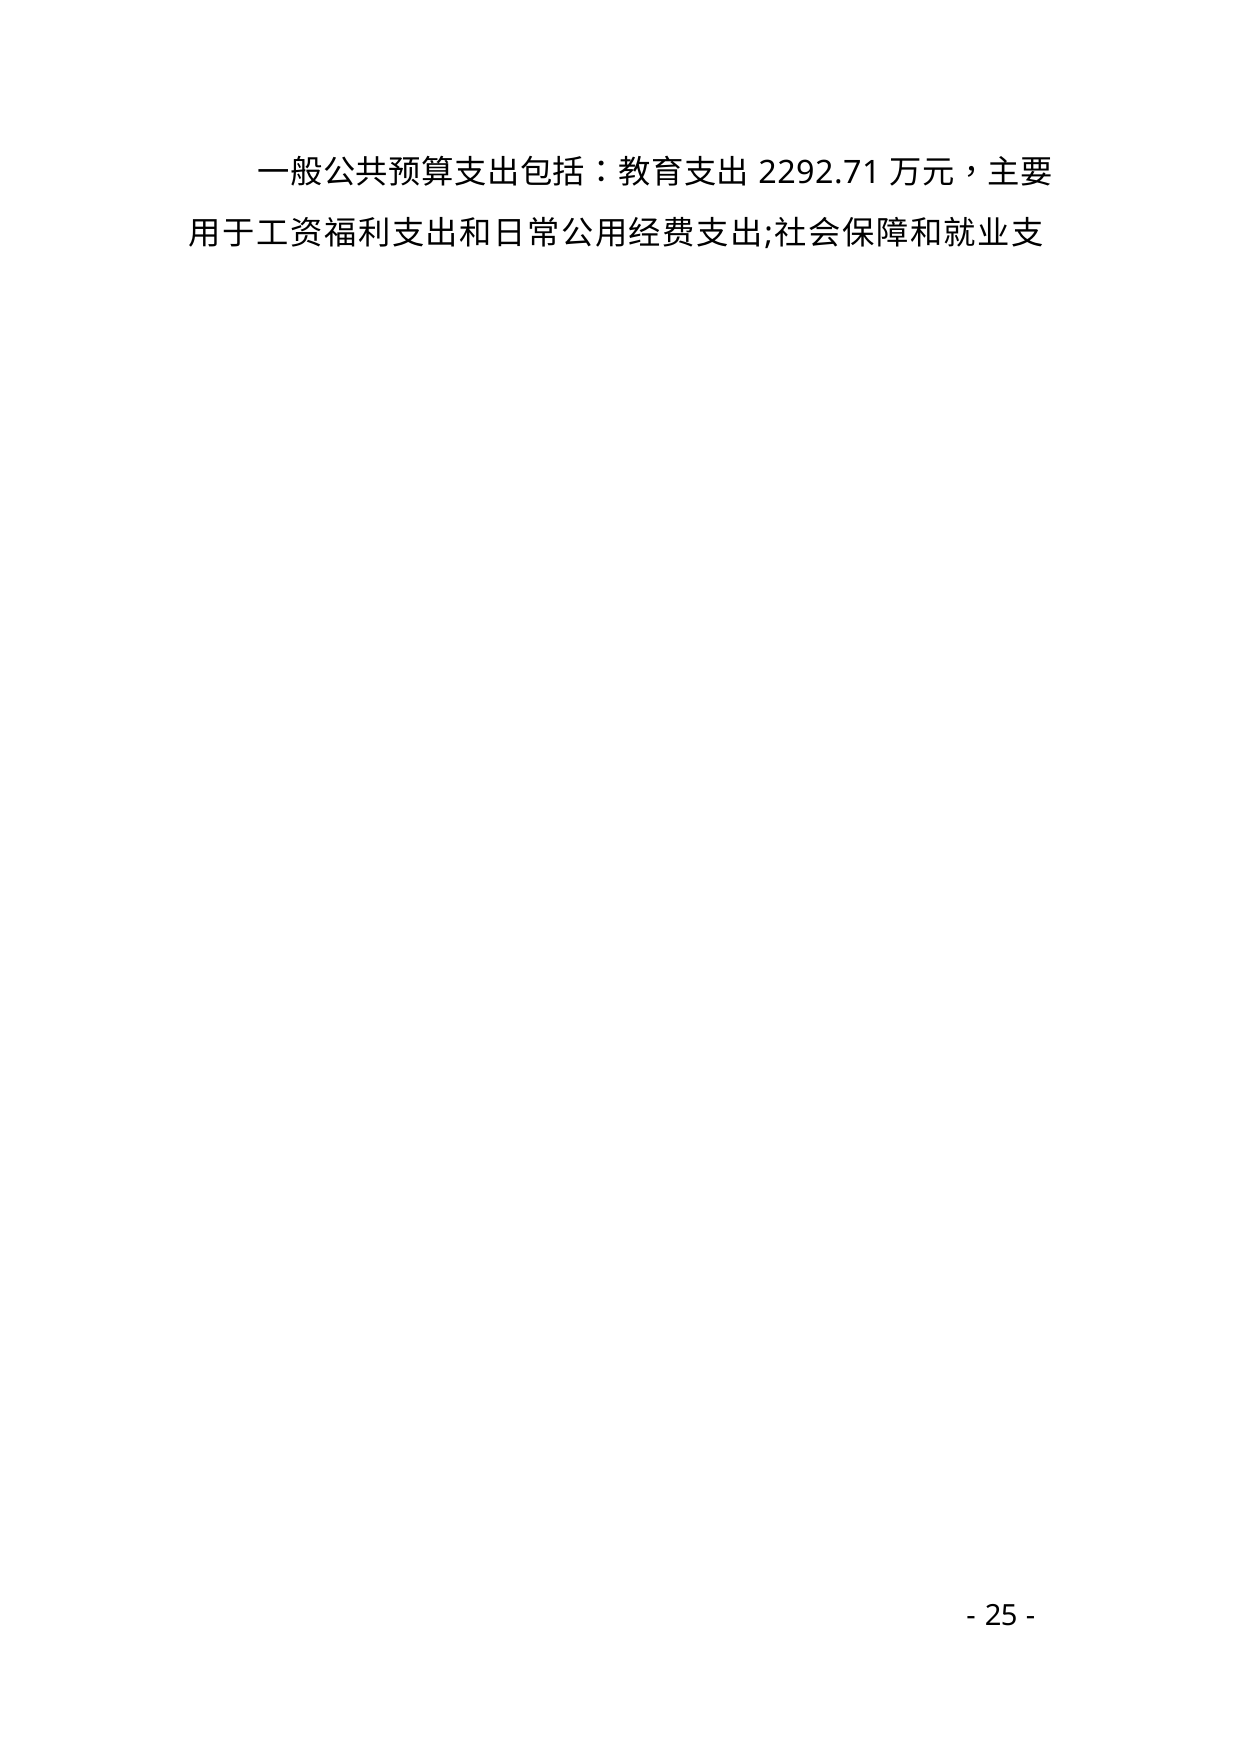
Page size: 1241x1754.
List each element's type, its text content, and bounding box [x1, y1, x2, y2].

text 一般公共预算支出包括：教育支出 2292.71 万元，主要 用于工资福利支出和日常公用经费支出;社会保障和就业支 [189, 149, 1053, 254]
